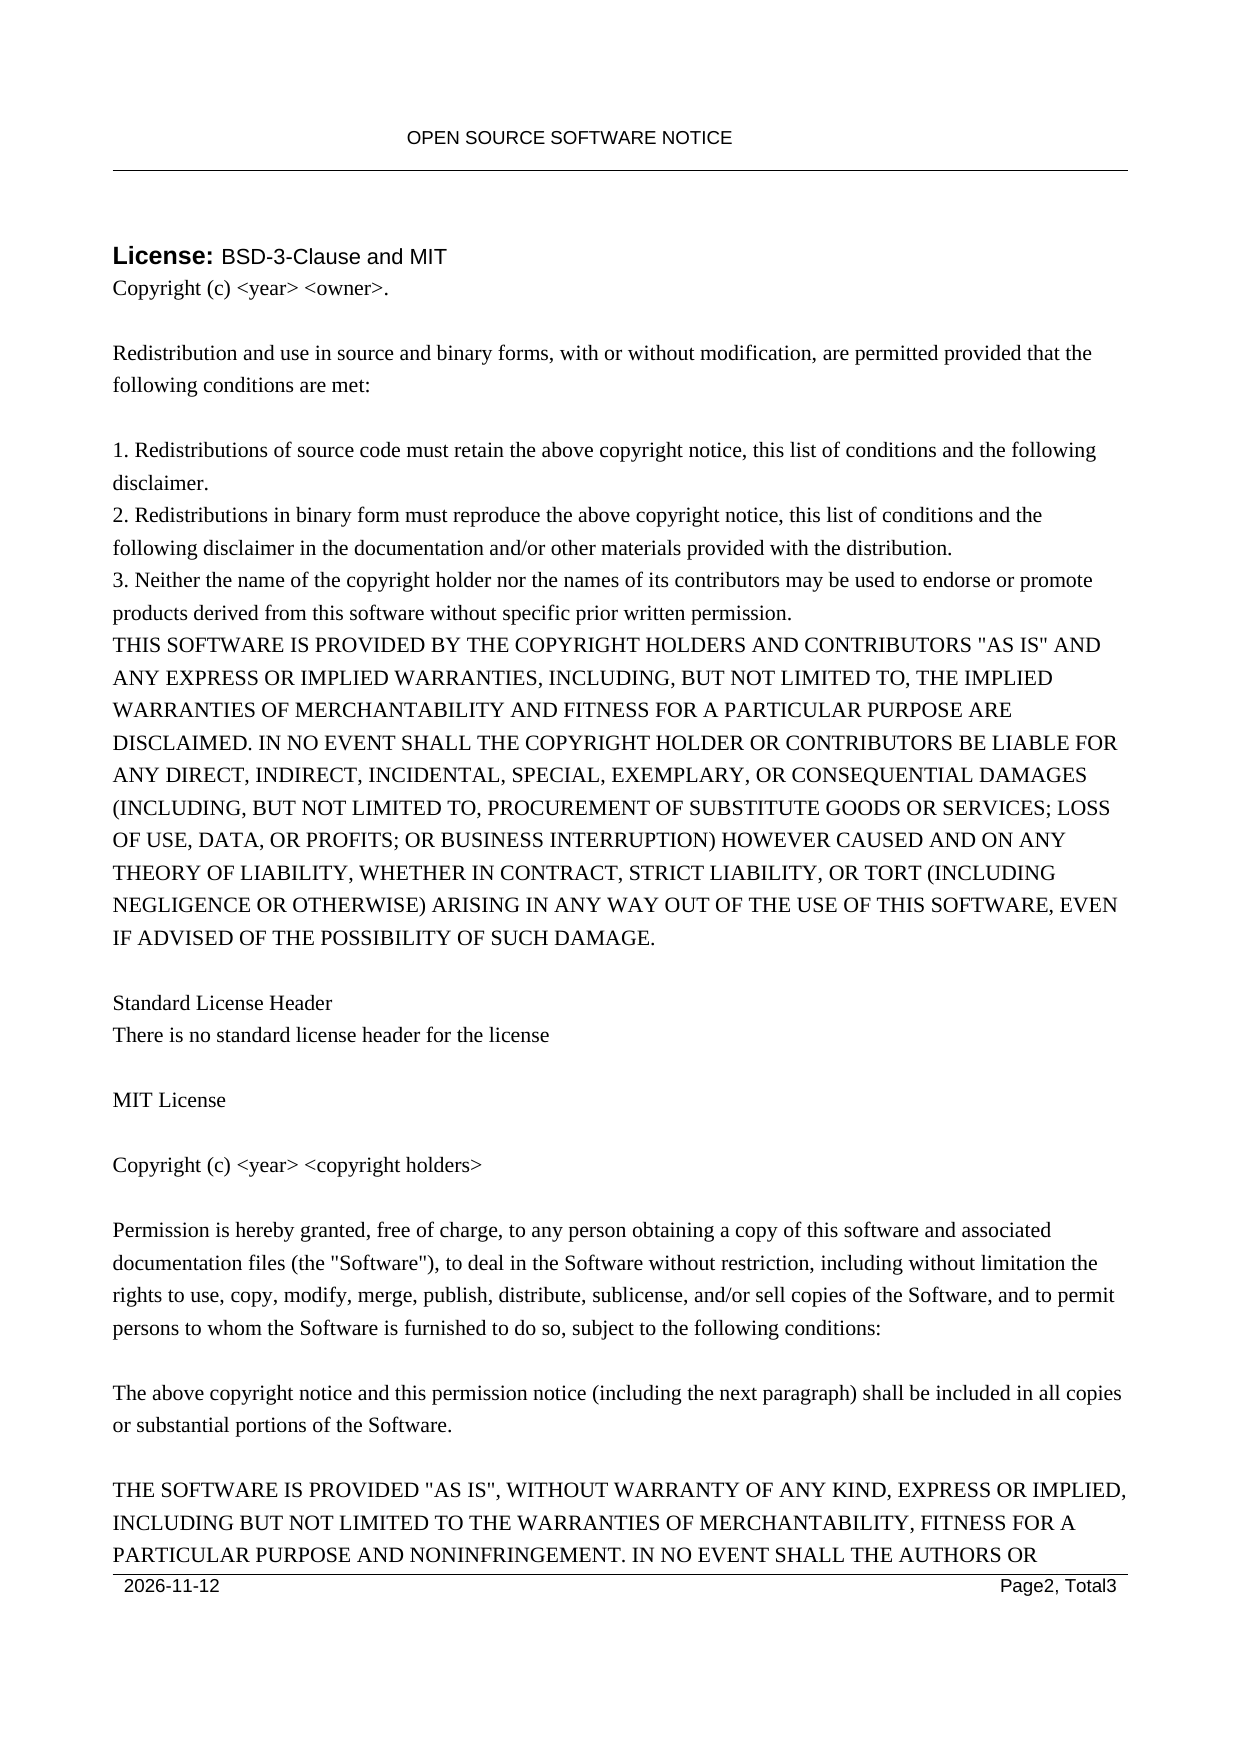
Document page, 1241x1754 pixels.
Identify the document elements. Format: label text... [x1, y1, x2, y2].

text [112, 271, 1128, 1571]
text License: BSD-3-Clause and MIT [112, 239, 1128, 271]
